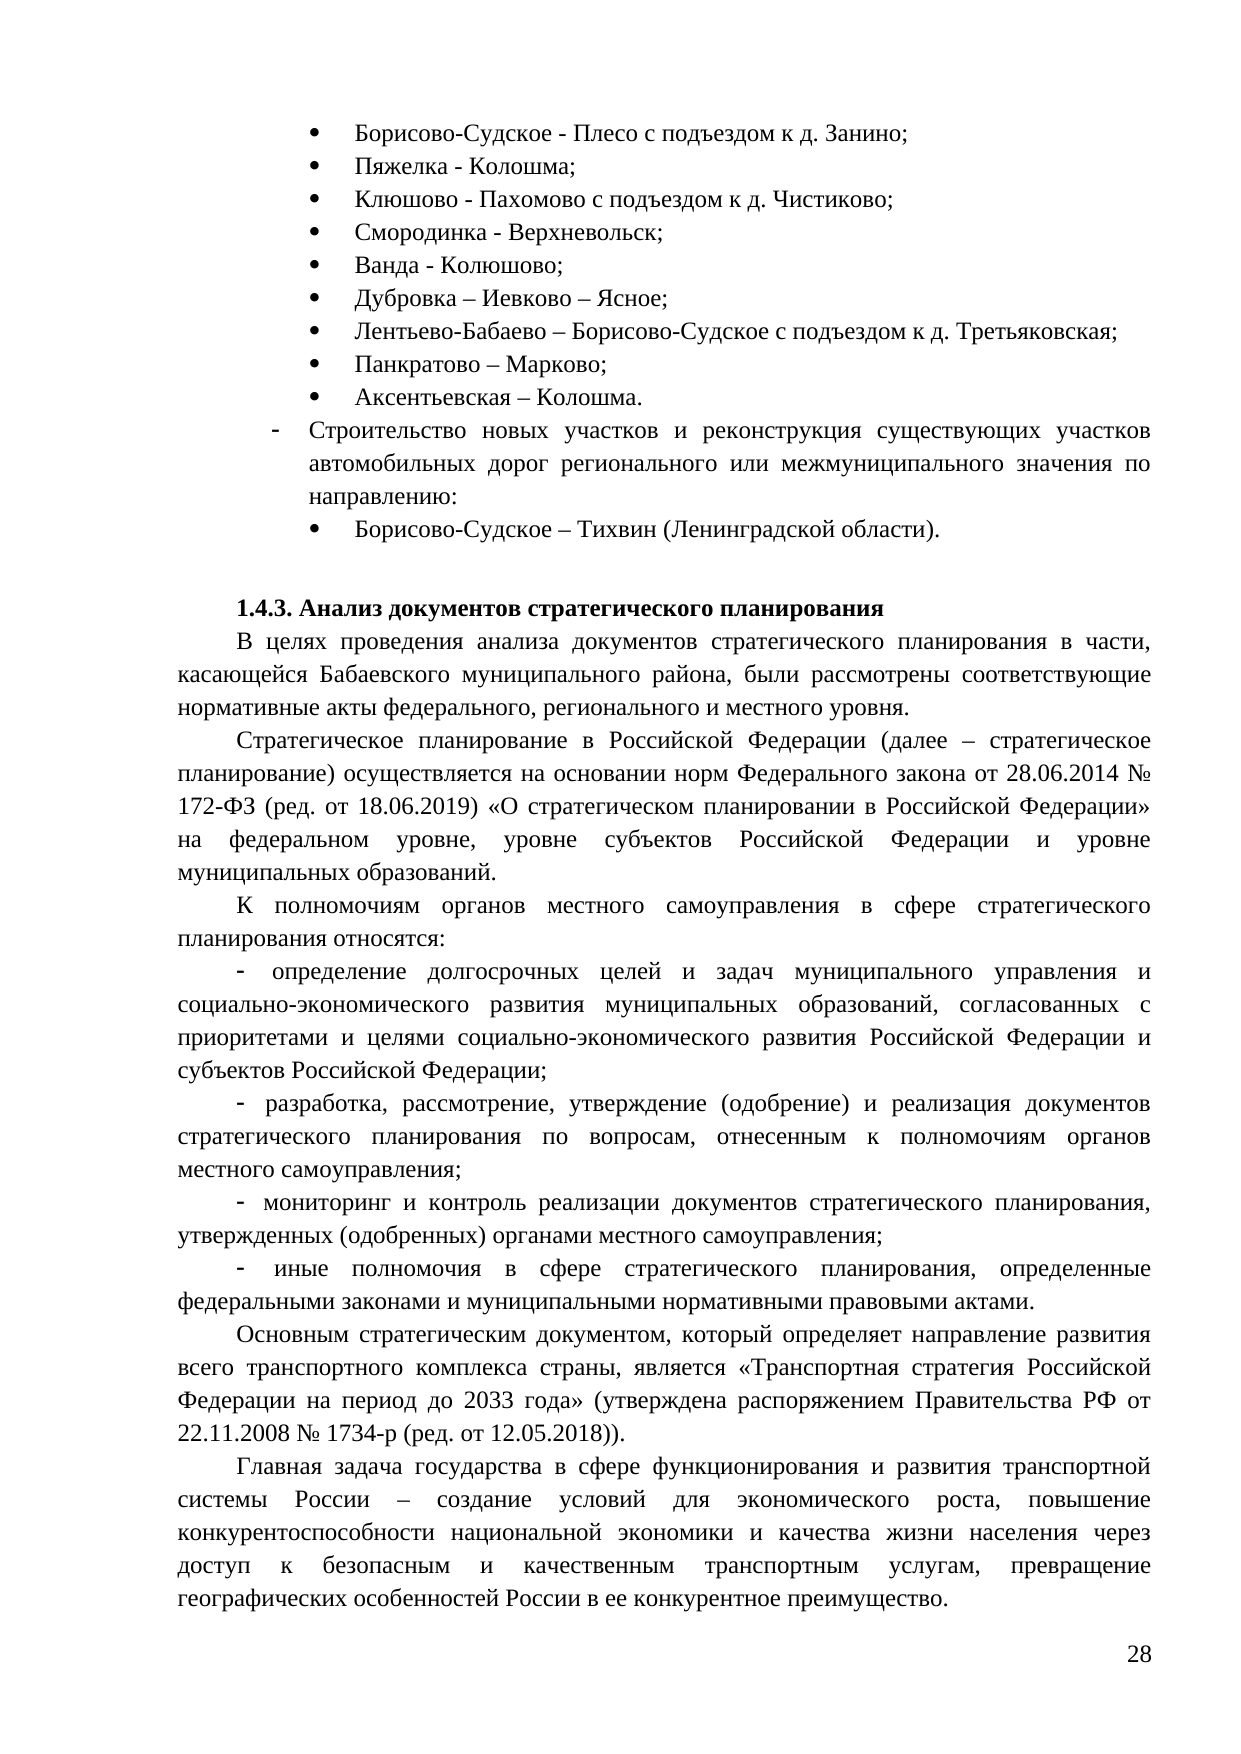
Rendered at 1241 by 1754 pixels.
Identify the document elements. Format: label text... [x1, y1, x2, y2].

list Панкратово – Марково; [310, 349, 1152, 378]
list мониторинг и контроль реализации документов стратегического планирования, утвержденных (одобренных) органами местного самоуправления; [177, 1187, 1152, 1249]
list Борисово-Судское - Плесо с подъездом к д. Занино; [310, 118, 1152, 147]
text 1.4.3. Анализ документов стратегического планирования [177, 593, 1152, 622]
text Стратегическое планирование в Российской Федерации (далее – стратегическое планирование) осуществляется на основании норм Федерального закона от 28.06.2014 № 172-ФЗ (ред. от 18.06.2019) «О стратегическом планировании в Российской Федерации» на федеральном уровне, уровне субъектов Российской Федерации и уровне муниципальных образований. [177, 725, 1152, 886]
list Пяжелка - Колошма; [310, 151, 1152, 180]
list разработка, рассмотрение, утверждение (одобрение) и реализация документов стратегического планирования по вопросам, отнесенным к полномочиям органов местного самоуправления; [177, 1088, 1152, 1183]
text К полномочиям органов местного самоуправления в сфере стратегического планирования относятся: [177, 890, 1152, 952]
list Аксентьевская – Колошма. [310, 382, 1152, 411]
list Лентьево-Бабаево – Борисово-Судское с подъездом к д. Третьяковская; [310, 316, 1152, 345]
list определение долгосрочных целей и задач муниципального управления и социально-экономического развития муниципальных образований, согласованных с приоритетами и целями социально-экономического развития Российской Федерации и субъектов Российской Федерации; [177, 956, 1152, 1084]
text Главная задача государства в сфере функционирования и развития транспортной системы России – создание условий для экономического роста, повышение конкурентоспособности национальной экономики и качества жизни населения через доступ к безопасным и качественным транспортным услугам, превращение географических особенностей России в ее конкурентное преимущество. [177, 1451, 1152, 1612]
list иные полномочия в сфере стратегического планирования, определенные федеральными законами и муниципальными нормативными правовыми актами. [177, 1253, 1152, 1315]
text Основным стратегическим документом, который определяет направление развития всего транспортного комплекса страны, является «Транспортная стратегия Российской Федерации на период до 2033 года» (утверждена распоряжением Правительства РФ от 22.11.2008 № 1734-р (ред. от 12.05.2018)). [177, 1319, 1152, 1447]
list Смородинка - Верхневольск; [310, 217, 1152, 246]
list Строительство новых участков и реконструкция существующих участков автомобильных дорог регионального или межмуниципального значения по направлению: [271, 415, 1152, 510]
list Дубровка – Иевково – Ясное; [310, 283, 1152, 312]
list Борисово-Судское – Тихвин (Ленинградской области). [310, 514, 1152, 543]
text В целях проведения анализа документов стратегического планирования в части, касающейся Бабаевского муниципального района, были рассмотрены соответствующие нормативные акты федерального, регионального и местного уровня. [177, 626, 1152, 721]
list Клюшово - Пахомово с подъездом к д. Чистиково; [310, 184, 1152, 213]
list Ванда - Колюшово; [310, 250, 1152, 279]
